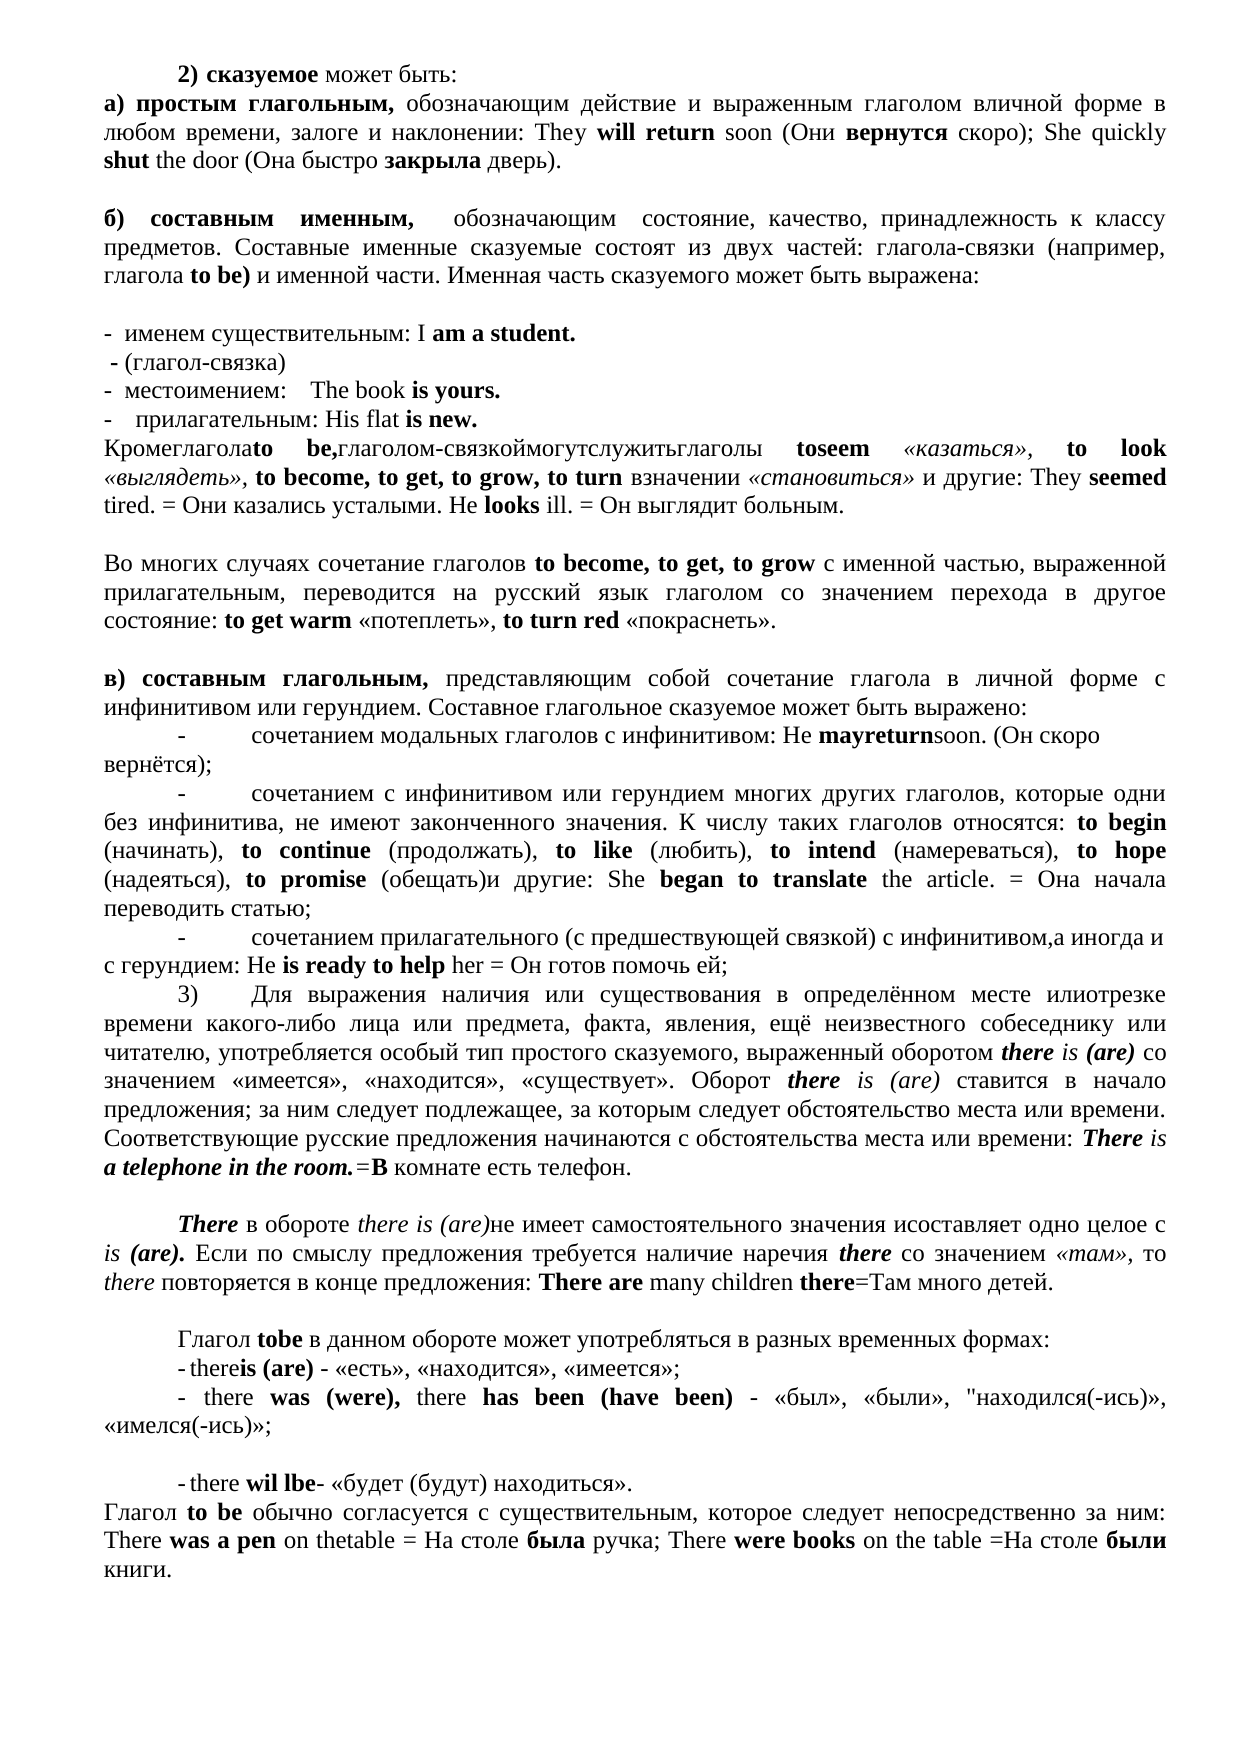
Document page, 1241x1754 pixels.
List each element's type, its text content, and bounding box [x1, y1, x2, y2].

list сочетанием прилагательного (с предшествующей связкой) с инфинитивом,а иногда и с герундием: Не is ready to help her = Он готов помочь ей; [103, 922, 1167, 979]
text - (глагол-связка) [103, 347, 1167, 375]
text - местоимением: The book is yours. [103, 375, 1167, 404]
list сочетанием с инфинитивом или герундием многих других глаголов, которые одни без инфинитива, не имеют законченного значения. К числу таких глаголов относятся: to begin (начинать), to continue (продолжать), to like (любить), to intend (намереваться), to hope (надеяться), to promise (обещать)и другие: She began to translate the article. = Она начала переводить статью; [103, 778, 1167, 922]
text - именем существительным: I am a student. [103, 318, 1167, 347]
text Глагол to be обычно согласуется с существительным, которое следует непосредственно за ним: There was a pen on thetable = На столе была ручка; There were books on the table =На столе были книги. [103, 1497, 1167, 1583]
text Глагол tobe в данном обороте может употребляться в разных временных формах: [103, 1324, 1167, 1353]
list сочетанием модальных глаголов с инфинитивом: Не mayreturnsoon. (Он скоро вернётся); [103, 720, 1167, 778]
text Кромеглаголаto be,глаголом-связкоймогутслужитьглаголы toseem «казаться», to look «выглядеть», to become, to get, to grow, to turn взначении «становиться» и другие: They seemed tired. = Они казались усталыми. Не looks ill. = Он выглядит больным. [103, 433, 1167, 519]
list прилагательным: His flat is new. [103, 404, 1167, 433]
list there was (were), there has been (have been) - «был», «были», "находился(-ись)», «имелся(-ись)»; [103, 1382, 1167, 1439]
list there wil lbe- «будет (будут) находиться». [103, 1468, 1167, 1497]
text б) составным именным, обозначающим состояние, качество, принадлежность к классу предметов. Составные именные сказуемые состоят из двух частей: глагола-связки (например, глагола to be) и именной части. Именная часть сказуемого может быть выражена: [103, 203, 1167, 289]
text Во многих случаях сочетание глаголов to become, to get, to grow с именной частью, выраженной прилагательным, переводится на русский язык глаголом со значением перехода в другое состояние: to get warm «потеплеть», to turn red «покраснеть». [103, 548, 1167, 634]
text в) составным глагольным, представляющим собой сочетание глагола в личной форме с инфинитивом или герундием. Составное глагольное сказуемое может быть выражено: [103, 663, 1167, 720]
text There в обороте there is (are)не имеет самостоятельного значения исоставляет одно целое с is (are). Если по смыслу предложения требуется наличие наречия there со значением «там», то there повторяется в конце предложения: There are many children there=Там много детей. [103, 1209, 1167, 1295]
text а) простым глагольным, обозначающим действие и выраженным глаголом вличной форме в любом времени, залоге и наклонении: They will return soon (Они вернутся скоро); She quickly shut the door (Она быстро закрыла дверь). [103, 88, 1167, 174]
list thereis (are) - «есть», «находится», «имеется»; [103, 1353, 1167, 1382]
list Для выражения наличия или существования в определённом месте илиотрезке времени какого-либо лица или предмета, факта, явления, ещё неизвестного собеседнику или читателю, употребляется особый тип простого сказуемого, выраженный оборотом there is (are) со значением «имеется», «находится», «существует». Оборот there is (are) ставится в начало предложения; за ним следует подлежащее, за которым следует обстоятельство места или времени. Соответствующие русские предложения начинаются с обстоятельства места или времени: There is a telephone in the room.=В комнате есть телефон. [103, 979, 1167, 1180]
list сказуемое может быть: [103, 59, 1167, 88]
